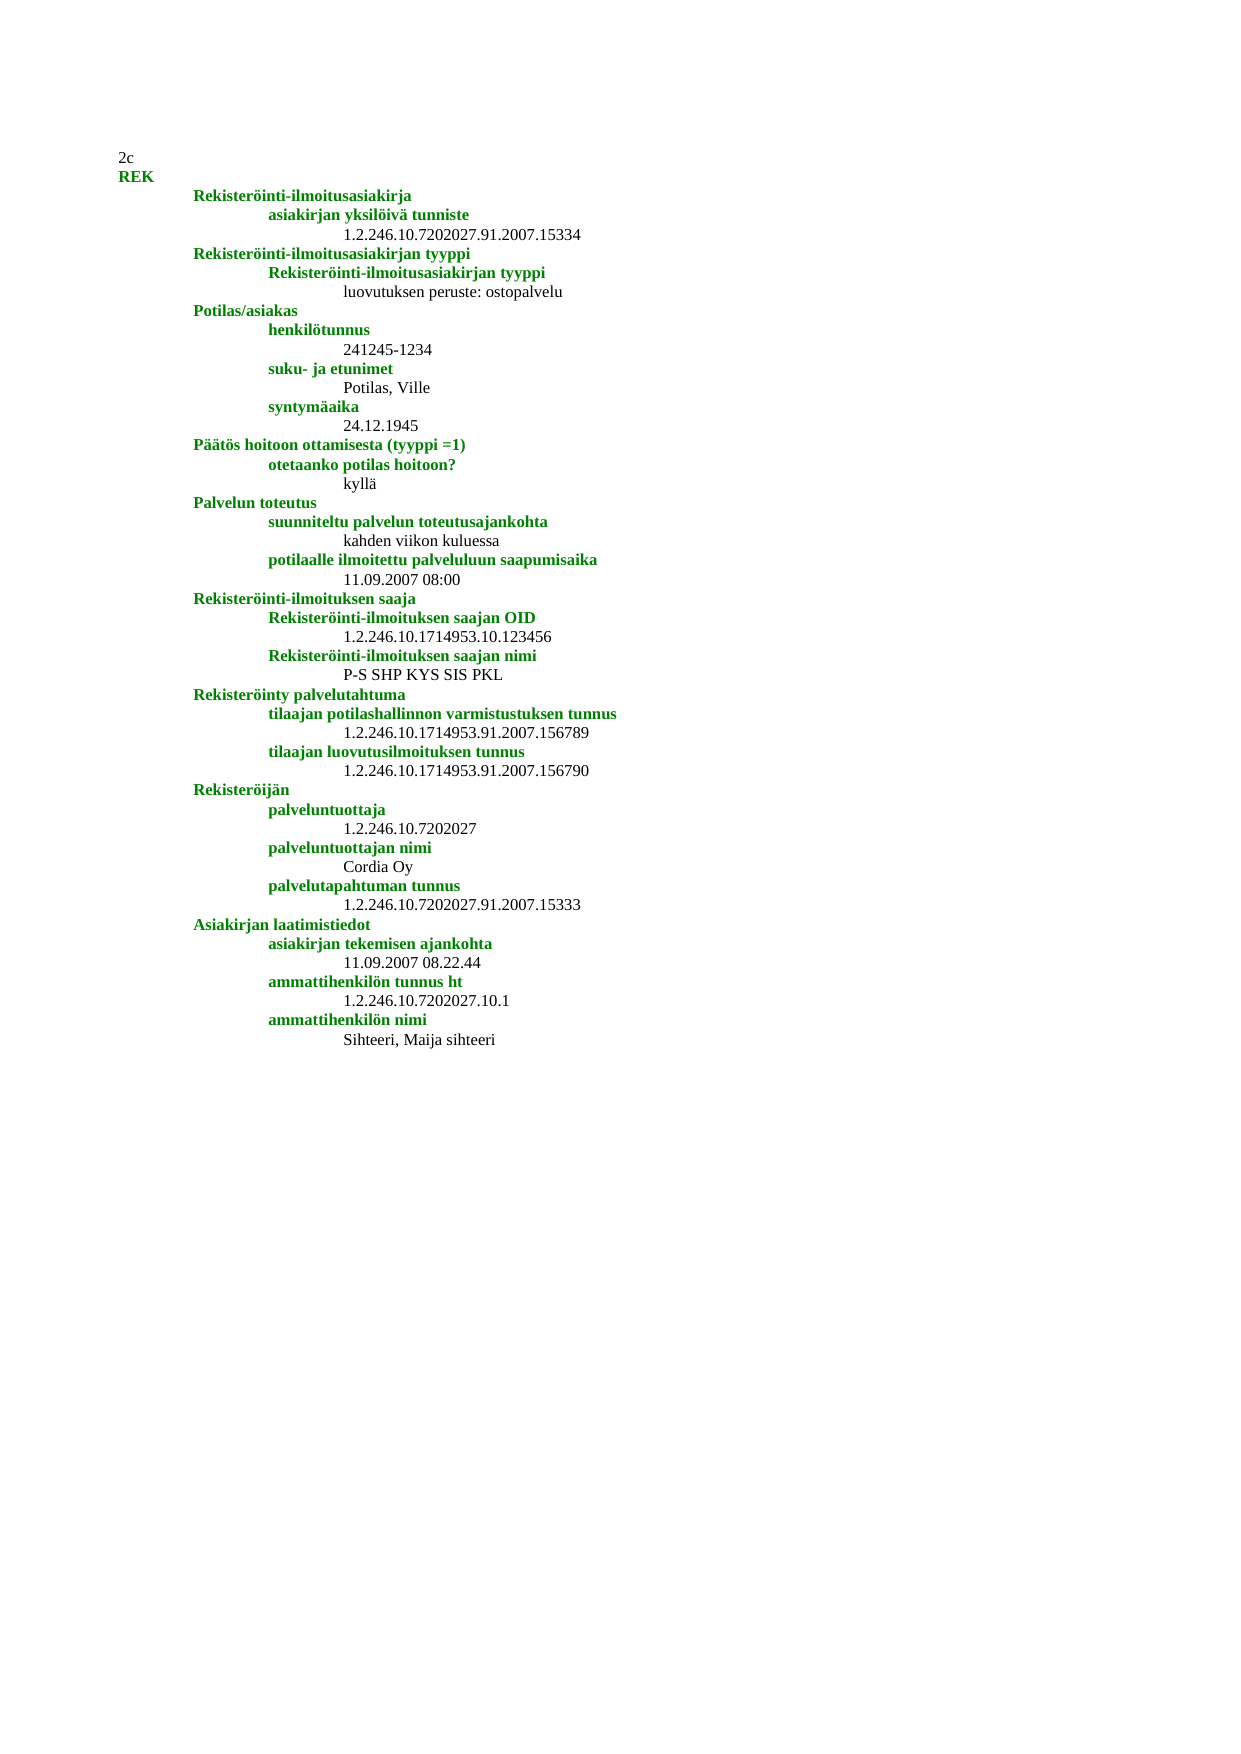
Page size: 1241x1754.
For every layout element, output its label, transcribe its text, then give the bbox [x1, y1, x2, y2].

text 1.2.246.10.7202027.91.2007.15334 [343, 224, 1122, 243]
text Rekisteröinti-ilmoitusasiakirjan tyyppi [268, 263, 1122, 282]
text Palvelun toteutus [193, 493, 1122, 512]
text suku- ja etunimet [268, 358, 1122, 378]
text 1.2.246.10.1714953.10.123456 [343, 627, 1122, 646]
text kahden viikon kuluessa [343, 531, 1122, 550]
text ammattihenkilön nimi [268, 1010, 1122, 1029]
text luovutuksen peruste: ostopalvelu [343, 282, 1122, 301]
text Rekisteröijän [193, 780, 1122, 799]
text syntymäaika [268, 397, 1122, 416]
text 1.2.246.10.1714953.91.2007.156790 [343, 761, 1122, 780]
text P-S SHP KYS SIS PKL [343, 665, 1122, 684]
text Rekisteröinty palvelutahtuma [193, 684, 1122, 703]
text Sihteeri, Maija sihteeri [343, 1029, 1122, 1048]
text Päätös hoitoon ottamisesta (tyyppi =1) [193, 435, 1122, 454]
text 1.2.246.10.1714953.91.2007.156789 [343, 723, 1122, 742]
text 24.12.1945 [343, 416, 1122, 435]
text tilaajan potilashallinnon varmistustuksen tunnus [268, 703, 1122, 723]
text suunniteltu palvelun toteutusajankohta [268, 512, 1122, 531]
text Rekisteröinti-ilmoituksen saajan nimi [268, 646, 1122, 665]
text palveluntuottajan nimi [268, 838, 1122, 857]
text Cordia Oy [343, 857, 1122, 876]
text potilaalle ilmoitettu palveluluun saapumisaika [268, 550, 1122, 569]
text 1.2.246.10.7202027.91.2007.15333 [343, 895, 1122, 914]
text kyllä [343, 473, 1122, 493]
text palveluntuottaja [268, 799, 1122, 818]
text asiakirjan yksilöivä tunniste [268, 205, 1122, 224]
text Rekisteröinti-ilmoitusasiakirjan tyyppi [193, 243, 1122, 263]
text palvelutapahtuman tunnus [268, 876, 1122, 895]
text Potilas/asiakas [193, 301, 1122, 320]
text 1.2.246.10.7202027 [343, 818, 1122, 838]
text Asiakirjan laatimistiedot [193, 914, 1122, 933]
text 1.2.246.10.7202027.10.1 [343, 991, 1122, 1010]
text Rekisteröinti-ilmoituksen saajan OID [268, 608, 1122, 627]
text ammattihenkilön tunnus ht [268, 972, 1122, 991]
text Rekisteröinti-ilmoitusasiakirja [193, 186, 1122, 205]
text 11.09.2007 08:00 [343, 569, 1122, 588]
text REK [118, 167, 1122, 186]
text tilaajan luovutusilmoituksen tunnus [268, 742, 1122, 761]
text otetaanko potilas hoitoon? [268, 454, 1122, 473]
text 2c [118, 148, 1122, 167]
text 241245-1234 [343, 339, 1122, 358]
text henkilötunnus [268, 320, 1122, 339]
text Potilas, Ville [343, 378, 1122, 397]
text 11.09.2007 08.22.44 [343, 953, 1122, 972]
text Rekisteröinti-ilmoituksen saaja [193, 588, 1122, 608]
text asiakirjan tekemisen ajankohta [268, 933, 1122, 953]
